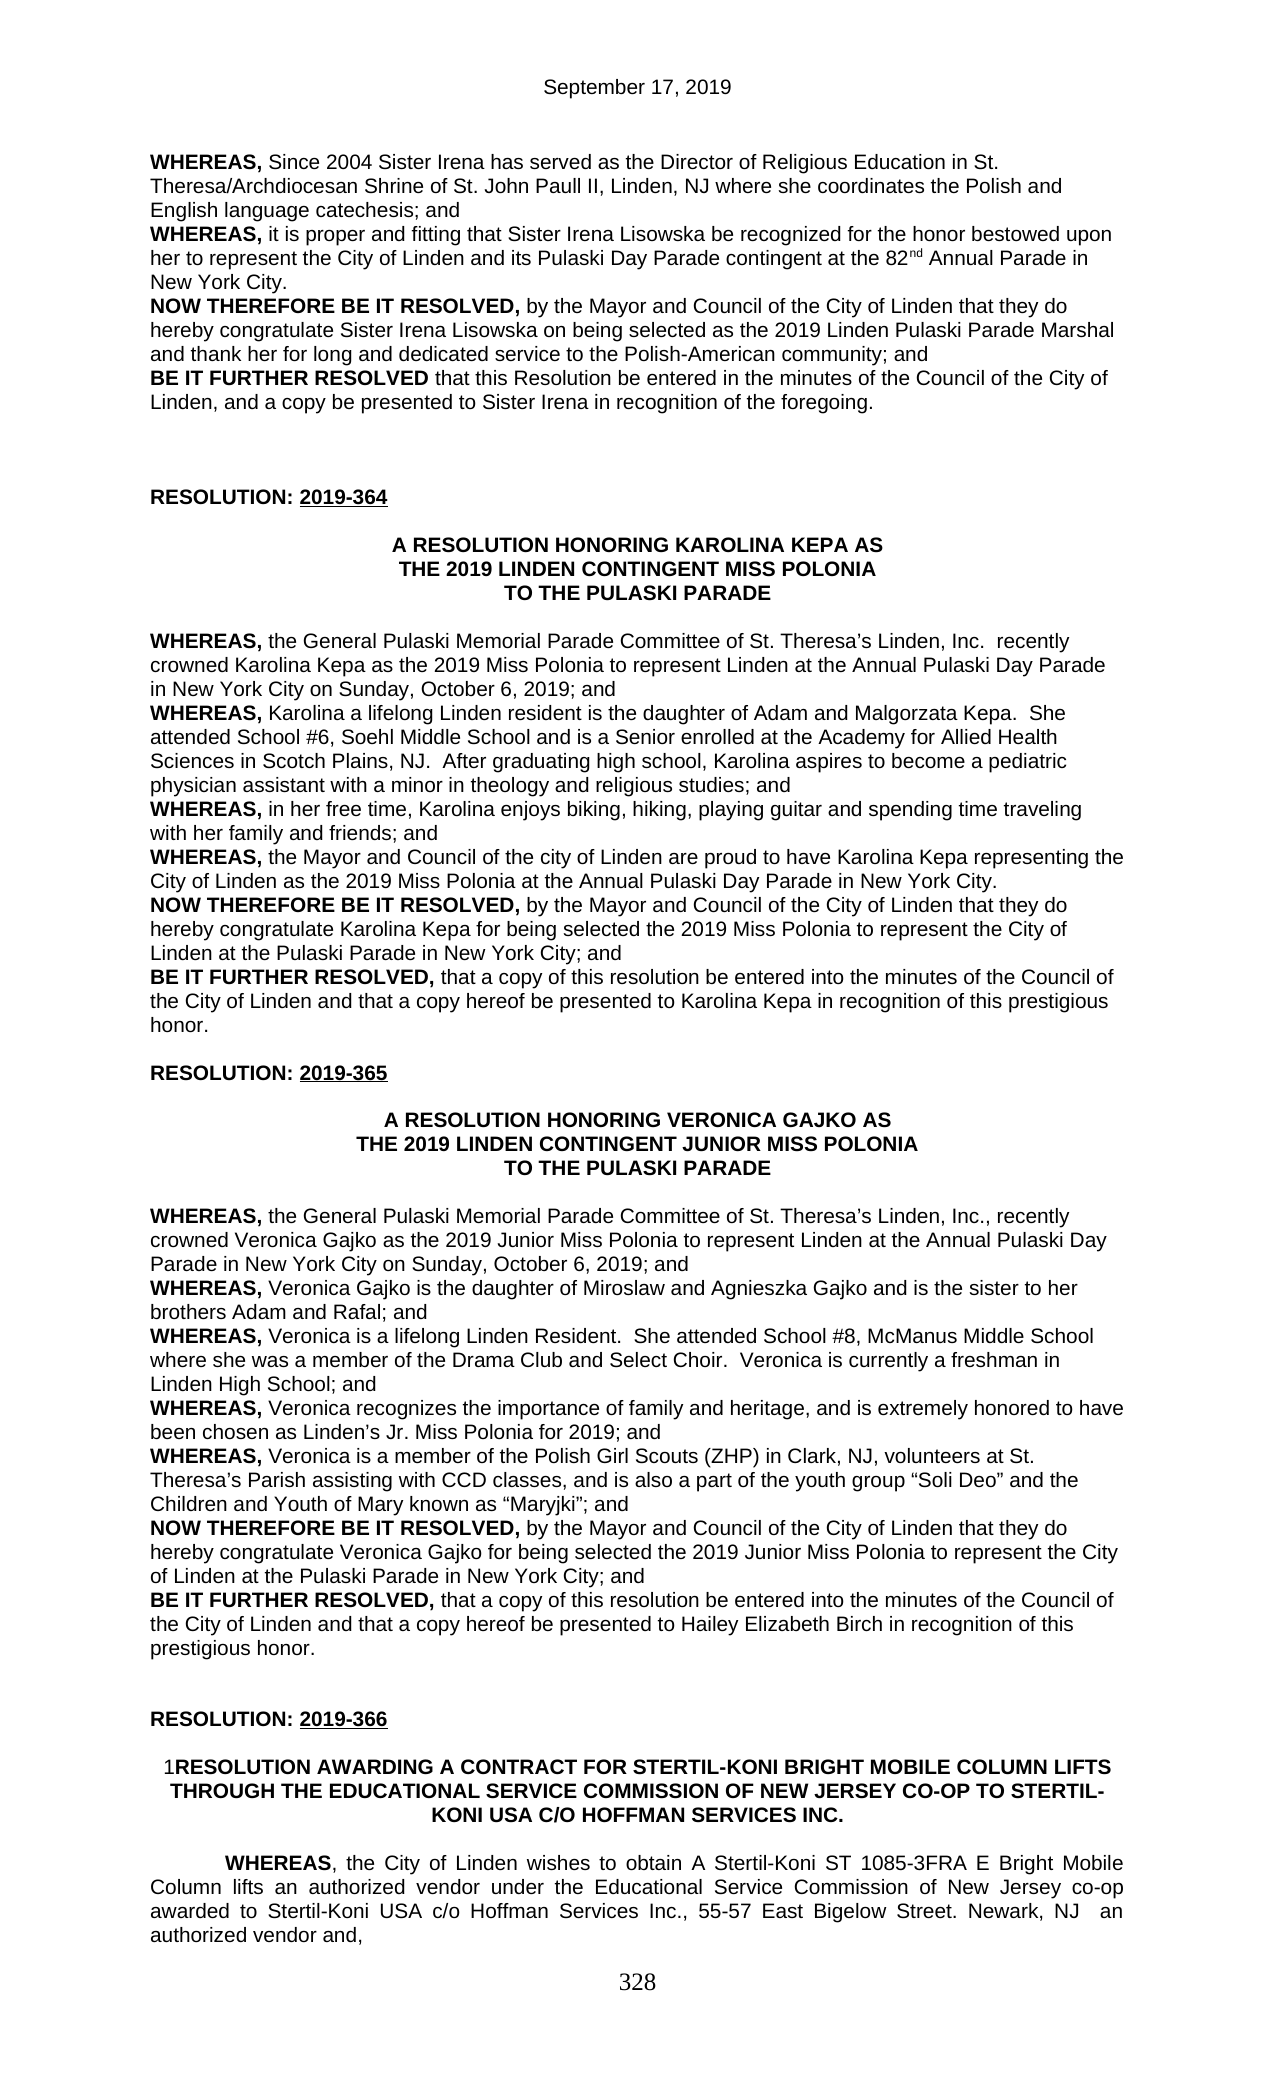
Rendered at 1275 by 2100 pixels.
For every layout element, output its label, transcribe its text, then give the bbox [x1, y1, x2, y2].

text NOW THEREFORE BE IT RESOLVED, by the Mayor and Council of the City of Linden that they do hereby congratulate Sister Irena Lisowska on being selected as the 2019 Linden Pulaski Parade Marshal and thank her for long and dedicated service to the Polish-American community; and [150, 294, 1125, 366]
text WHEREAS, Veronica Gajko is the daughter of Miroslaw and Agnieszka Gajko and is the sister to her brothers Adam and Rafal; and [150, 1276, 1125, 1324]
text WHEREAS, the General Pulaski Memorial Parade Committee of St. Theresa’s Linden, Inc., recently crowned Veronica Gajko as the 2019 Junior Miss Polonia to represent Linden at the Annual Pulaski Day Parade in New York City on Sunday, October 6, 2019; and [150, 1204, 1125, 1276]
text RESOLUTION AWARDING A CONTRACT FOR STERTIL-KONI BRIGHT MOBILE COLUMN LIFTS THROUGH THE EDUCATIONAL SERVICE COMMISSION OF NEW JERSEY CO-OP TO STERTIL-KONI USA C/O HOFFMAN SERVICES INC. [150, 1755, 1125, 1827]
text WHEREAS, Since 2004 Sister Irena has served as the Director of Religious Education in St. Theresa/Archdiocesan Shrine of St. John Paull II, Linden, NJ where she coordinates the Polish and English language catechesis; and [150, 150, 1125, 222]
text THE 2019 LINDEN CONTINGENT JUNIOR MISS POLONIA [150, 1132, 1125, 1156]
text WHEREAS, the Mayor and Council of the city of Linden are proud to have Karolina Kepa representing the City of Linden as the 2019 Miss Polonia at the Annual Pulaski Day Parade in New York City. [150, 845, 1125, 893]
text BE IT FURTHER RESOLVED that this Resolution be entered in the minutes of the Council of the City of Linden, and a copy be presented to Sister Irena in recognition of the foregoing. [150, 366, 1125, 413]
text RESOLUTION: 2019-366 [150, 1707, 1125, 1731]
text WHEREAS, in her free time, Karolina enjoys biking, hiking, playing guitar and spending time traveling with her family and friends; and [150, 797, 1125, 845]
text RESOLUTION: 2019-364 [150, 485, 1125, 509]
text TO THE PULASKI PARADE [150, 581, 1125, 605]
text WHEREAS, the City of Linden wishes to obtain A Stertil-Koni ST 1085-3FRA E Bright Mobile Column lifts an authorized vendor under the Educational Service Commission of New Jersey co-op awarded to Stertil-Koni USA c/o Hoffman Services Inc., 55-57 East Bigelow Street. Newark, NJ an authorized vendor and, [150, 1851, 1125, 1947]
text A RESOLUTION HONORING KAROLINA KEPA AS [150, 533, 1125, 557]
text NOW THEREFORE BE IT RESOLVED, by the Mayor and Council of the City of Linden that they do hereby congratulate Karolina Kepa for being selected the 2019 Miss Polonia to represent the City of Linden at the Pulaski Parade in New York City; and [150, 893, 1125, 964]
text NOW THEREFORE BE IT RESOLVED, by the Mayor and Council of the City of Linden that they do hereby congratulate Veronica Gajko for being selected the 2019 Junior Miss Polonia to represent the City of Linden at the Pulaski Parade in New York City; and [150, 1516, 1125, 1587]
text WHEREAS, Karolina a lifelong Linden resident is the daughter of Adam and Malgorzata Kepa. She attended School #6, Soehl Middle School and is a Senior enrolled at the Academy for Allied Health Sciences in Scotch Plains, NJ. After graduating high school, Karolina aspires to become a pediatric physician assistant with a minor in theology and religious studies; and [150, 701, 1125, 797]
text TO THE PULASKI PARADE [150, 1156, 1125, 1180]
text WHEREAS, Veronica is a member of the Polish Girl Scouts (ZHP) in Clark, NJ, volunteers at St. Theresa’s Parish assisting with CCD classes, and is also a part of the youth group “Soli Deo” and the Children and Youth of Mary known as “Maryjki”; and [150, 1444, 1125, 1516]
text WHEREAS, it is proper and fitting that Sister Irena Lisowska be recognized for the honor bestowed upon her to represent the City of Linden and its Pulaski Day Parade contingent at the 82nd Annual Parade in New York City. [150, 222, 1125, 294]
text A RESOLUTION HONORING VERONICA GAJKO AS [150, 1108, 1125, 1132]
text WHEREAS, Veronica is a lifelong Linden Resident. She attended School #8, McManus Middle School where she was a member of the Drama Club and Select Choir. Veronica is currently a freshman in Linden High School; and [150, 1324, 1125, 1396]
text WHEREAS, Veronica recognizes the importance of family and heritage, and is extremely honored to have been chosen as Linden’s Jr. Miss Polonia for 2019; and [150, 1396, 1125, 1444]
text BE IT FURTHER RESOLVED, that a copy of this resolution be entered into the minutes of the Council of the City of Linden and that a copy hereof be presented to Hailey Elizabeth Birch in recognition of this prestigious honor. [150, 1587, 1125, 1659]
text RESOLUTION: 2019-365 [150, 1060, 1125, 1084]
text BE IT FURTHER RESOLVED, that a copy of this resolution be entered into the minutes of the Council of the City of Linden and that a copy hereof be presented to Karolina Kepa in recognition of this prestigious honor. [150, 964, 1125, 1036]
text WHEREAS, the General Pulaski Memorial Parade Committee of St. Theresa’s Linden, Inc. recently crowned Karolina Kepa as the 2019 Miss Polonia to represent Linden at the Annual Pulaski Day Parade in New York City on Sunday, October 6, 2019; and [150, 629, 1125, 701]
text THE 2019 LINDEN CONTINGENT MISS POLONIA [150, 557, 1125, 581]
